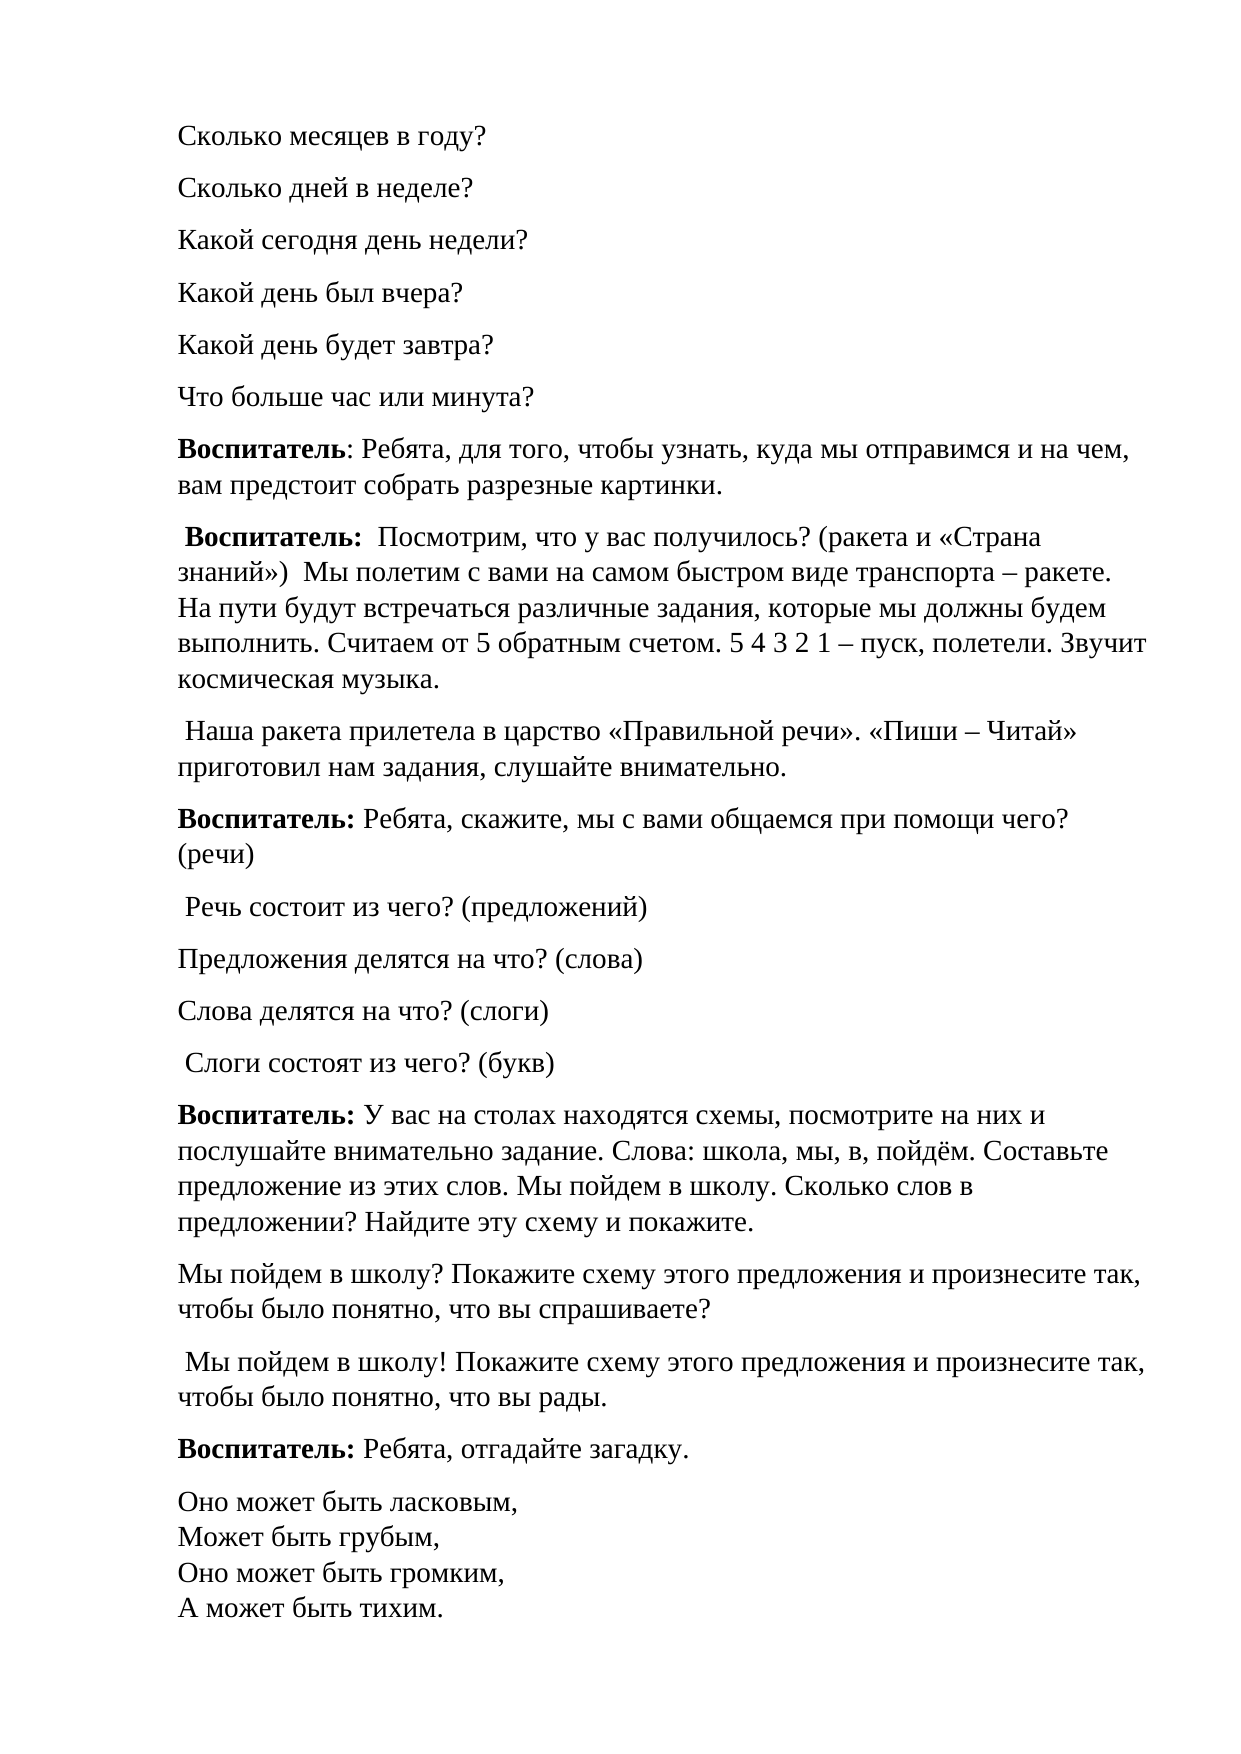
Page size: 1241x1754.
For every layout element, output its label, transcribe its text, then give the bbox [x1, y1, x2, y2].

text Речь состоит из чего? (предложений) [177, 889, 1152, 922]
text Слоги состоят из чего? (букв) [177, 1045, 1152, 1079]
text Какой день был вчера? [177, 275, 1152, 308]
text Воспитатель: Посмотрим, что у вас получилось? (ракета и «Страна знаний») Мы полетим с вами на самом быстром виде транспорта – ракете. На пути будут встречаться различные задания, которые мы должны будем выполнить. Считаем от 5 обратным счетом. 5 4 3 2 1 – пуск, полетели. Звучит космическая музыка. [177, 519, 1152, 694]
text Сколько месяцев в году? [177, 118, 1152, 152]
text Слова делятся на что? (слоги) [177, 993, 1152, 1027]
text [177, 1484, 1152, 1624]
text Мы пойдем в школу! Покажите схему этого предложения и произнесите так, чтобы было понятно, что вы рады. [177, 1344, 1152, 1413]
text Предложения делятся на что? (слова) [177, 941, 1152, 974]
text Воспитатель: Ребята, скажите, мы с вами общаемся при помощи чего? (речи) [177, 801, 1152, 870]
text Наша ракета прилетела в царство «Правильной речи». «Пиши – Читай» приготовил нам задания, слушайте внимательно. [177, 713, 1152, 782]
text Мы пойдем в школу? Покажите схему этого предложения и произнесите так, чтобы было понятно, что вы спрашиваете? [177, 1256, 1152, 1325]
text Воспитатель: Ребята, для того, чтобы узнать, куда мы отправимся и на чем, вам предстоит собрать разрезные картинки. [177, 431, 1152, 500]
text Что больше час или минута? [177, 379, 1152, 413]
text Какой день будет завтра? [177, 327, 1152, 360]
text Воспитатель: Ребята, отгадайте загадку. [177, 1432, 1152, 1465]
text Воспитатель: У вас на столах находятся схемы, посмотрите на них и послушайте внимательно задание. Слова: школа, мы, в, пойдём. Составьте предложение из этих слов. Мы пойдем в школу. Сколько слов в предложении? Найдите эту схему и покажите. [177, 1097, 1152, 1237]
text Сколько дней в неделе? [177, 170, 1152, 204]
text Какой сегодня день недели? [177, 222, 1152, 256]
